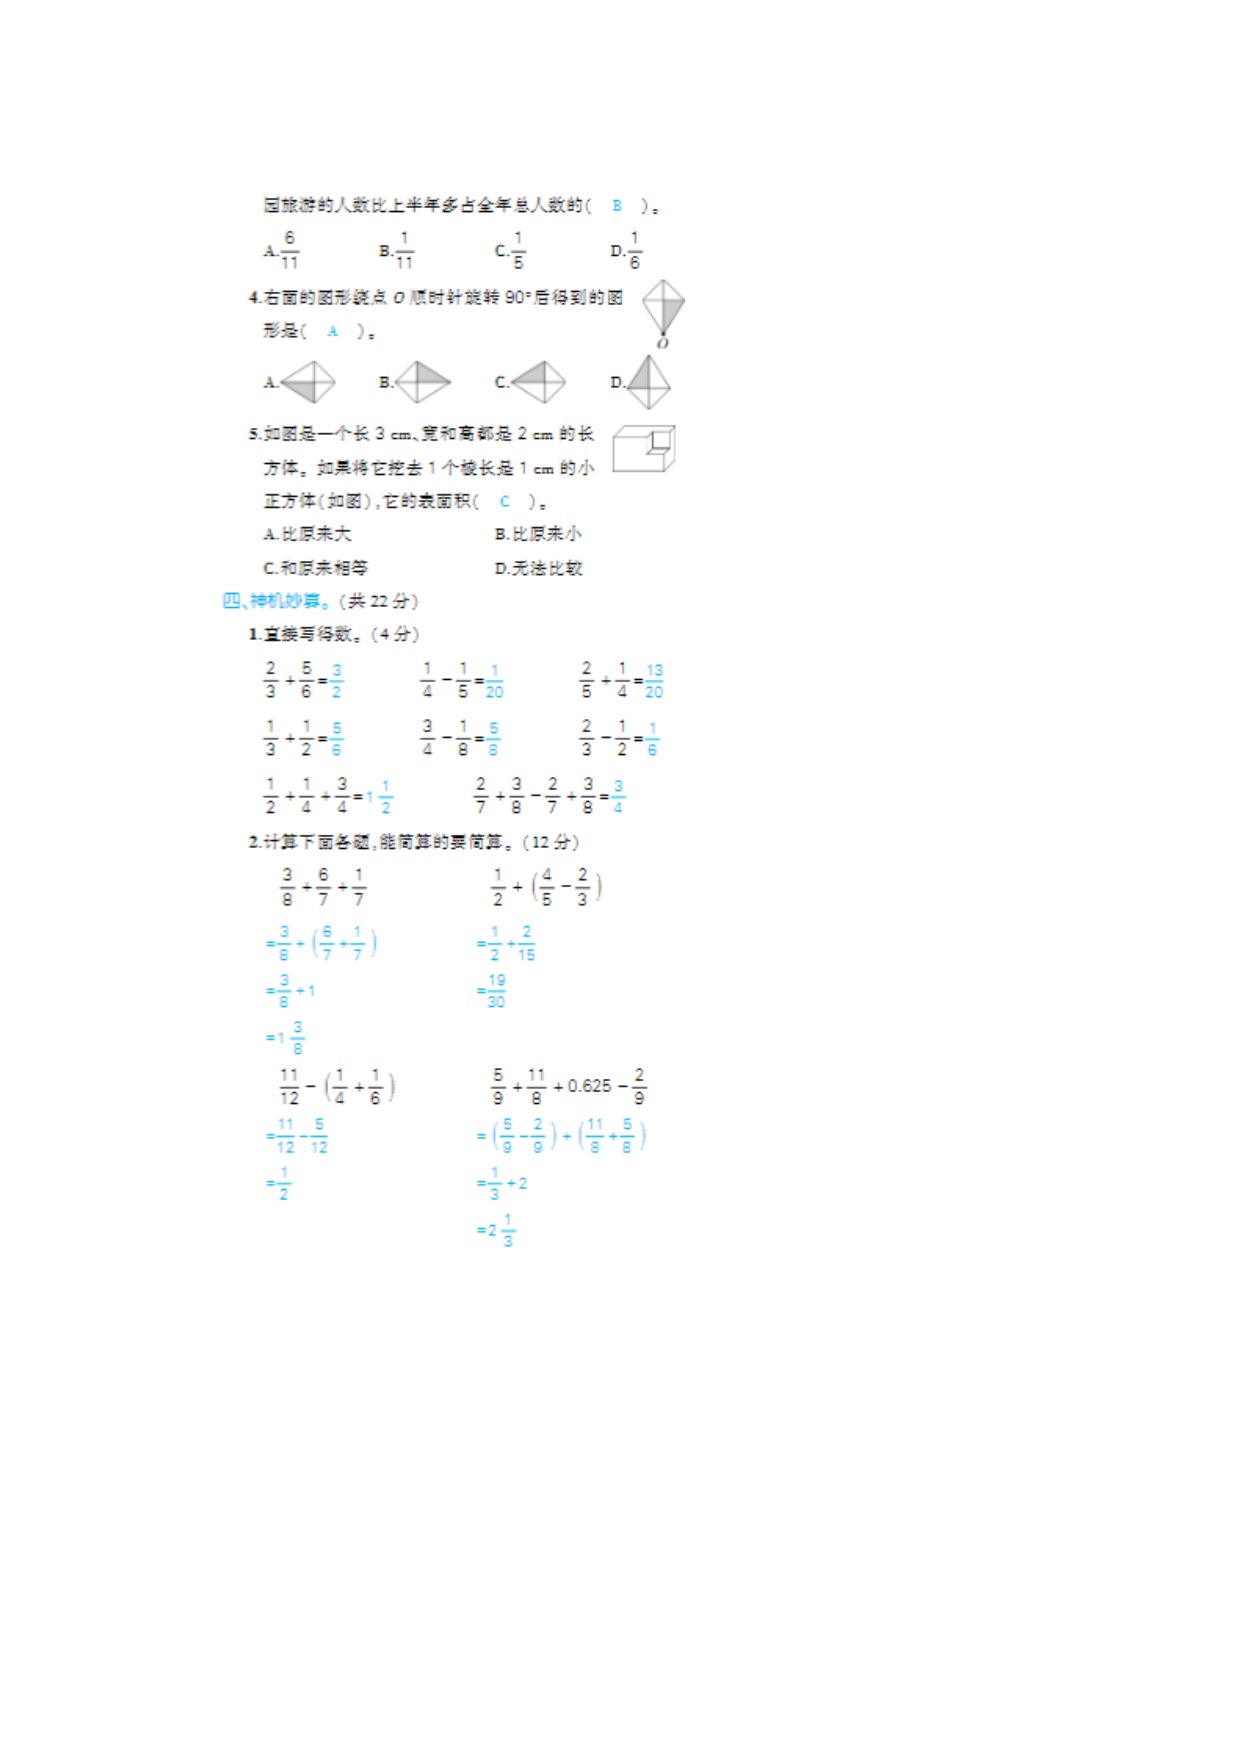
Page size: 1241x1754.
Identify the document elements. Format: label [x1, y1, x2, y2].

picture [187, 162, 750, 1272]
